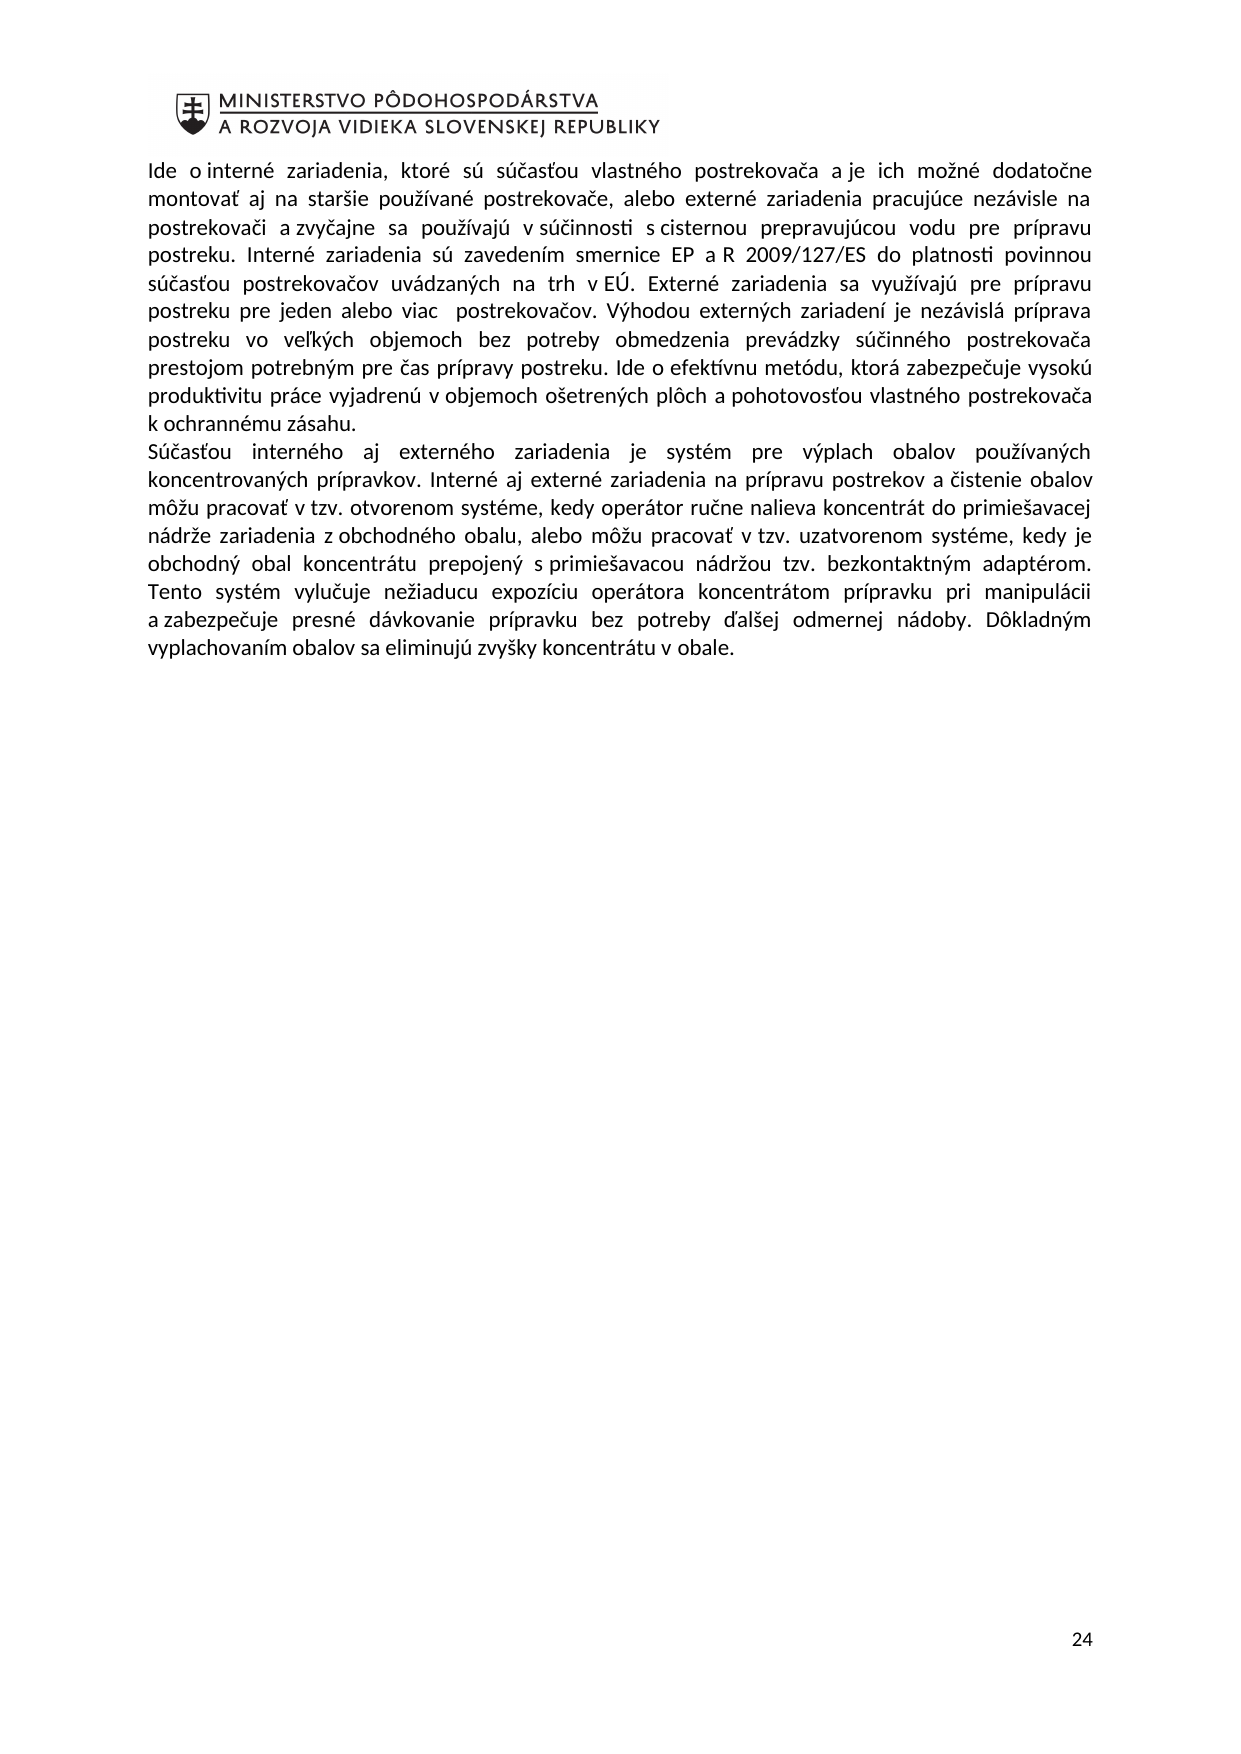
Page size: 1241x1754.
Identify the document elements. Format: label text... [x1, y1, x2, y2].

text Súčasťou interného aj externého zariadenia je systém pre výplach obalov používaných koncentrovaných prípravkov. Interné aj externé zariadenia na prípravu postrekov a čistenie obalov môžu pracovať v tzv. otvorenom systéme, kedy operátor ručne nalieva koncentrát do primiešavacej nádrže zariadenia z obchodného obalu, alebo môžu pracovať v tzv. uzatvorenom systéme, kedy je obchodný obal koncentrátu prepojený s primiešavacou nádržou tzv. bezkontaktným adaptérom. Tento systém vylučuje nežiaducu expozíciu operátora koncentrátom prípravku pri manipulácii a zabezpečuje presné dávkovanie prípravku bez potreby ďalšej odmernej nádoby. Dôkladným vyplachovaním obalov sa eliminujú zvyšky koncentrátu v obale. [148, 437, 1093, 661]
picture [147, 73, 670, 157]
list Ide o interné zariadenia, ktoré sú súčasťou vlastného postrekovača a je ich možné dodatočne montovať aj na staršie používané postrekovače, alebo externé zariadenia pracujúce nezávisle na postrekovači a zvyčajne sa používajú v súčinnosti s cisternou prepravujúcou vodu pre prípravu postreku. Interné zariadenia sú zavedením smernice EP a R 2009/127/ES do platnosti povinnou súčasťou postrekovačov uvádzaných na trh v EÚ. Externé zariadenia sa využívajú pre prípravu postreku pre jeden alebo viac postrekovačov. Výhodou externých zariadení je nezávislá príprava postreku vo veľkých objemoch bez potreby obmedzenia prevádzky súčinného postrekovača prestojom potrebným pre čas prípravy postreku. Ide o efektívnu metódu, ktorá zabezpečuje vysokú produktivitu práce vyjadrenú v objemoch ošetrených plôch a pohotovosťou vlastného postrekovača k ochrannému zásahu. [148, 157, 1093, 437]
